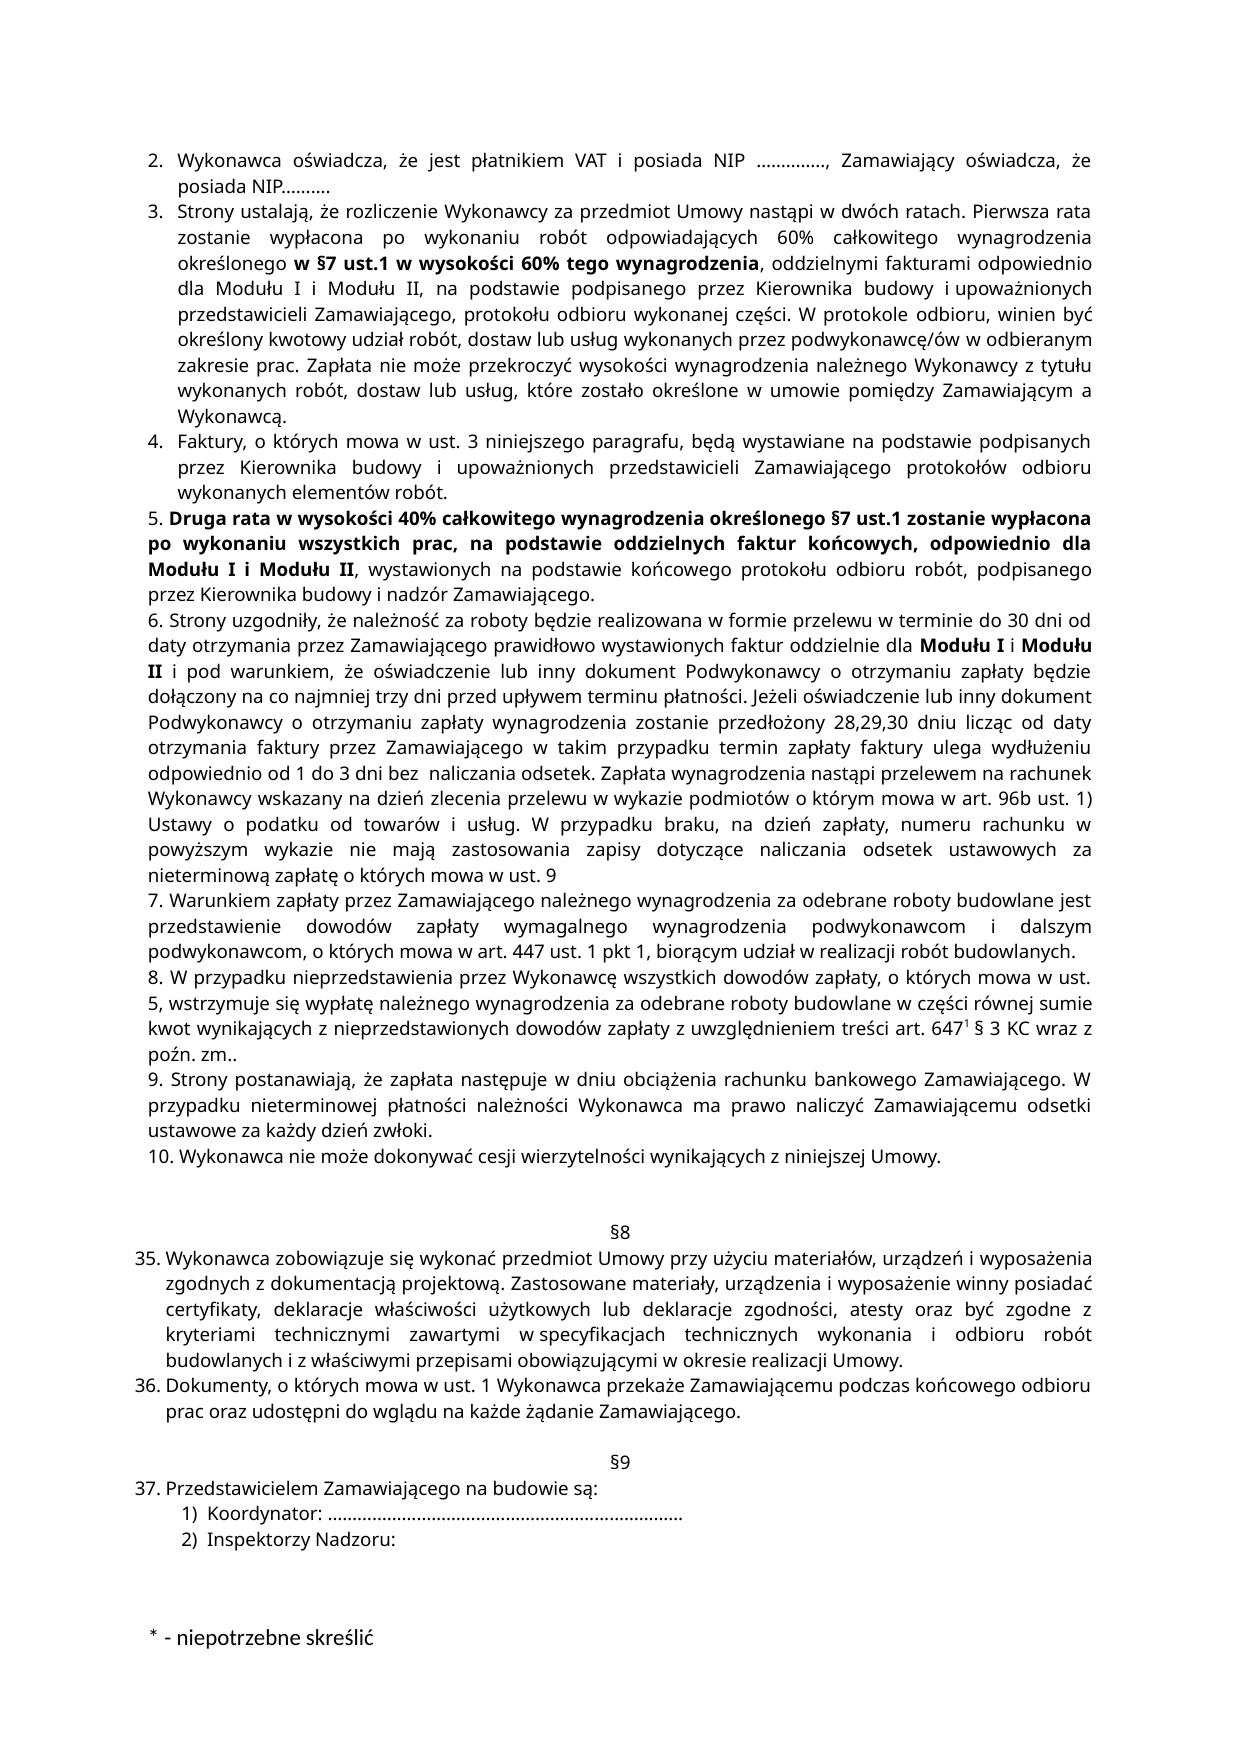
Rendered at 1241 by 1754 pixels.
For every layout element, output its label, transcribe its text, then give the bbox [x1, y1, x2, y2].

text §8 [148, 1219, 1092, 1245]
list Przedstawicielem Zamawiającego na budowie są: [148, 1475, 1092, 1500]
list Koordynator: ……………………………………………………………… [189, 1500, 1092, 1526]
list Wykonawca oświadcza, że jest płatnikiem VAT i posiada NIP ………….., Zamawiający oświadcza, że posiada NIP………. [148, 148, 1092, 199]
list Faktury, o których mowa w ust. 3 niniejszego paragrafu, będą wystawiane na podstawie podpisanych przez Kierownika budowy i upoważnionych przedstawicieli Zamawiającego protokołów odbioru wykonanych elementów robót. [148, 428, 1092, 505]
text 9. Strony postanawiają, że zapłata następuje w dniu obciążenia rachunku bankowego Zamawiającego. W przypadku nieterminowej płatności należności Wykonawca ma prawo naliczyć Zamawiającemu odsetki ustawowe za każdy dzień zwłoki. [148, 1066, 1092, 1143]
list Wykonawca zobowiązuje się wykonać przedmiot Umowy przy użyciu materiałów, urządzeń i wyposażenia zgodnych z dokumentacją projektową. Zastosowane materiały, urządzenia i wyposażenie winny posiadać certyfikaty, deklaracje właściwości użytkowych lub deklaracje zgodności, atesty oraz być zgodne z kryteriami technicznymi zawartymi w specyfikacjach technicznych wykonania i odbioru robót budowlanych i z właściwymi przepisami obowiązującymi w okresie realizacji Umowy. [148, 1245, 1092, 1373]
text 7. Warunkiem zapłaty przez Zamawiającego należnego wynagrodzenia za odebrane roboty budowlane jest przedstawienie dowodów zapłaty wymagalnego wynagrodzenia podwykonawcom i dalszym podwykonawcom, o których mowa w art. 447 ust. 1 pkt 1, biorącym udział w realizacji robót budowlanych. [148, 888, 1092, 964]
text §9 [148, 1449, 1092, 1475]
list Dokumenty, o których mowa w ust. 1 Wykonawca przekaże Zamawiającemu podczas końcowego odbioru prac oraz udostępni do wglądu na każde żądanie Zamawiającego. [148, 1373, 1092, 1424]
text 10. Wykonawca nie może dokonywać cesji wierzytelności wynikających z niniejszej Umowy. [148, 1143, 1092, 1168]
text 5. Druga rata w wysokości 40% całkowitego wynagrodzenia określonego §7 ust.1 zostanie wypłacona po wykonaniu wszystkich prac, na podstawie oddzielnych faktur końcowych, odpowiednio dla Modułu I i Modułu II, wystawionych na podstawie końcowego protokołu odbioru robót, podpisanego przez Kierownika budowy i nadzór Zamawiającego. [148, 505, 1092, 607]
list Inspektorzy Nadzoru: [189, 1526, 1092, 1551]
text 6. Strony uzgodniły, że należność za roboty będzie realizowana w formie przelewu w terminie do 30 dni od daty otrzymania przez Zamawiającego prawidłowo wystawionych faktur oddzielnie dla Modułu I i Modułu II i pod warunkiem, że oświadczenie lub inny dokument Podwykonawcy o otrzymaniu zapłaty będzie dołączony na co najmniej trzy dni przed upływem terminu płatności. Jeżeli oświadczenie lub inny dokument Podwykonawcy o otrzymaniu zapłaty wynagrodzenia zostanie przedłożony 28,29,30 dniu licząc od daty otrzymania faktury przez Zamawiającego w takim przypadku termin zapłaty faktury ulega wydłużeniu odpowiednio od 1 do 3 dni bez naliczania odsetek. Zapłata wynagrodzenia nastąpi przelewem na rachunek Wykonawcy wskazany na dzień zlecenia przelewu w wykazie podmiotów o którym mowa w art. 96b ust. 1) Ustawy o podatku od towarów i usług. W przypadku braku, na dzień zapłaty, numeru rachunku w powyższym wykazie nie mają zastosowania zapisy dotyczące naliczania odsetek ustawowych za nieterminową zapłatę o których mowa w ust. 9 [148, 607, 1092, 888]
text 8. W przypadku nieprzedstawienia przez Wykonawcę wszystkich dowodów zapłaty, o których mowa w ust. 5, wstrzymuje się wypłatę należnego wynagrodzenia za odebrane roboty budowlane w części równej sumie kwot wynikających z nieprzedstawionych dowodów zapłaty z uwzględnieniem treści art. 6471 § 3 KC wraz z poźn. zm.. [148, 964, 1092, 1066]
list Strony ustalają, że rozliczenie Wykonawcy za przedmiot Umowy nastąpi w dwóch ratach. Pierwsza rata zostanie wypłacona po wykonaniu robót odpowiadających 60% całkowitego wynagrodzenia określonego w §7 ust.1 w wysokości 60% tego wynagrodzenia, oddzielnymi fakturami odpowiednio dla Modułu I i Modułu II, na podstawie podpisanego przez Kierownika budowy i upoważnionych przedstawicieli Zamawiającego, protokołu odbioru wykonanej części. W protokole odbioru, winien być określony kwotowy udział robót, dostaw lub usług wykonanych przez podwykonawcę/ów w odbieranym zakresie prac. Zapłata nie może przekroczyć wysokości wynagrodzenia należnego Wykonawcy z tytułu wykonanych robót, dostaw lub usług, które zostało określone w umowie pomiędzy Zamawiającym a Wykonawcą. [148, 199, 1092, 428]
